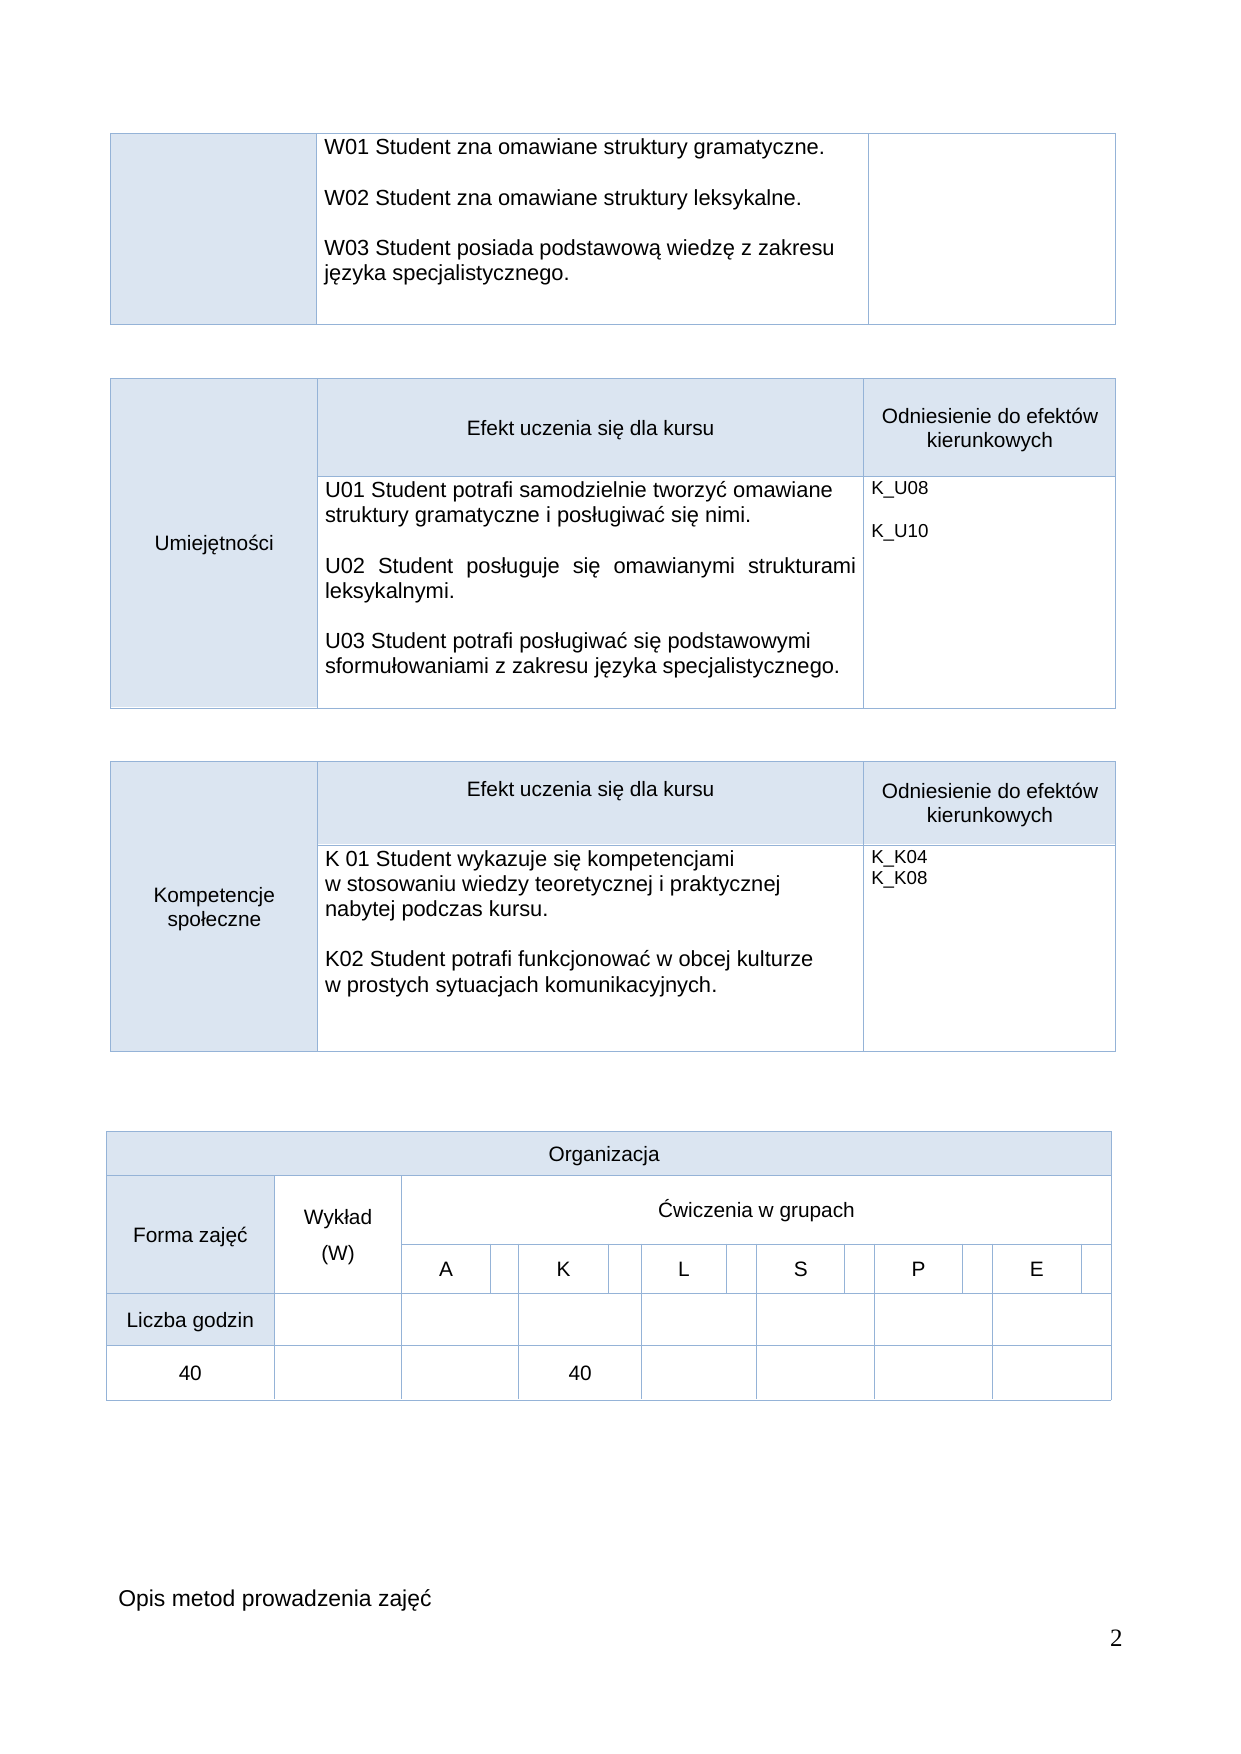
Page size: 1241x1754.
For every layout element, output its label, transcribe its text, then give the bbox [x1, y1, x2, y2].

table_cell Wykład (W) [275, 1176, 401, 1293]
table_cell 40 [107, 1346, 274, 1399]
table_cell [875, 1294, 992, 1345]
table_cell K_U08 K_U10 [864, 477, 1115, 707]
table_cell [275, 1294, 401, 1345]
table_cell K_K04 K_K08 [864, 846, 1115, 1051]
table_cell K [519, 1245, 608, 1293]
table_header Wiedza [111, 134, 316, 324]
table_cell [491, 1245, 518, 1293]
table_cell [993, 1294, 1111, 1345]
table_cell [869, 134, 1115, 324]
table_cell [642, 1346, 756, 1399]
table_cell [993, 1346, 1111, 1399]
table_cell [1082, 1245, 1111, 1293]
table_header Umiejętności [111, 379, 317, 707]
table_header Odniesienie do efektów kierunkowych [864, 379, 1115, 476]
table_cell P [875, 1245, 962, 1293]
table_cell [519, 1294, 641, 1345]
table_header Efekt uczenia się dla kursu [318, 379, 863, 476]
table_cell Ćwiczenia w grupach [402, 1176, 1111, 1243]
table_cell [875, 1346, 992, 1399]
table_cell W01 Student zna omawiane struktury gramatyczne. W02 Student zna omawiane struktury leksykalne. W03 Student posiada podstawową wiedzę z zakresu języka specjalistycznego. [317, 134, 868, 324]
table_header Organizacja [107, 1132, 1111, 1175]
table_cell [402, 1346, 518, 1399]
text Opis metod prowadzenia zajęć [118, 1584, 1122, 1611]
table_cell [757, 1346, 874, 1399]
table_cell L [642, 1245, 726, 1293]
table_cell K 01 Student wykazuje się kompetencjami w stosowaniu wiedzy teoretycznej i praktycznej nabytej podczas kursu. K02 Student potrafi funkcjonować w obcej kulturze w prostych sytuacjach komunikacyjnych. [318, 846, 863, 1051]
table_header Odniesienie do efektów kierunkowych [864, 762, 1115, 844]
table_cell [642, 1294, 756, 1345]
table_cell 40 [519, 1346, 641, 1399]
table_cell E [993, 1245, 1081, 1293]
table_cell [963, 1245, 992, 1293]
table_header Efekt uczenia się dla kursu [318, 762, 863, 844]
table_cell [609, 1245, 641, 1293]
table_cell [275, 1346, 401, 1399]
table_cell [402, 1294, 518, 1345]
table_cell Liczba godzin [107, 1294, 274, 1345]
table_cell Forma zajęć [107, 1176, 274, 1293]
table_cell [757, 1294, 874, 1345]
table_cell A [402, 1245, 490, 1293]
table_cell S [757, 1245, 844, 1293]
table_cell U01 Student potrafi samodzielnie tworzyć omawiane struktury gramatyczne i posługiwać się nimi. U02 Student posługuje się omawianymi strukturami leksykalnymi. U03 Student potrafi posługiwać się podstawowymi sformułowaniami z zakresu języka specjalistycznego. [318, 477, 863, 707]
table_header Kompetencje społeczne [111, 762, 317, 1051]
table_cell [727, 1245, 756, 1293]
table_cell [845, 1245, 874, 1293]
